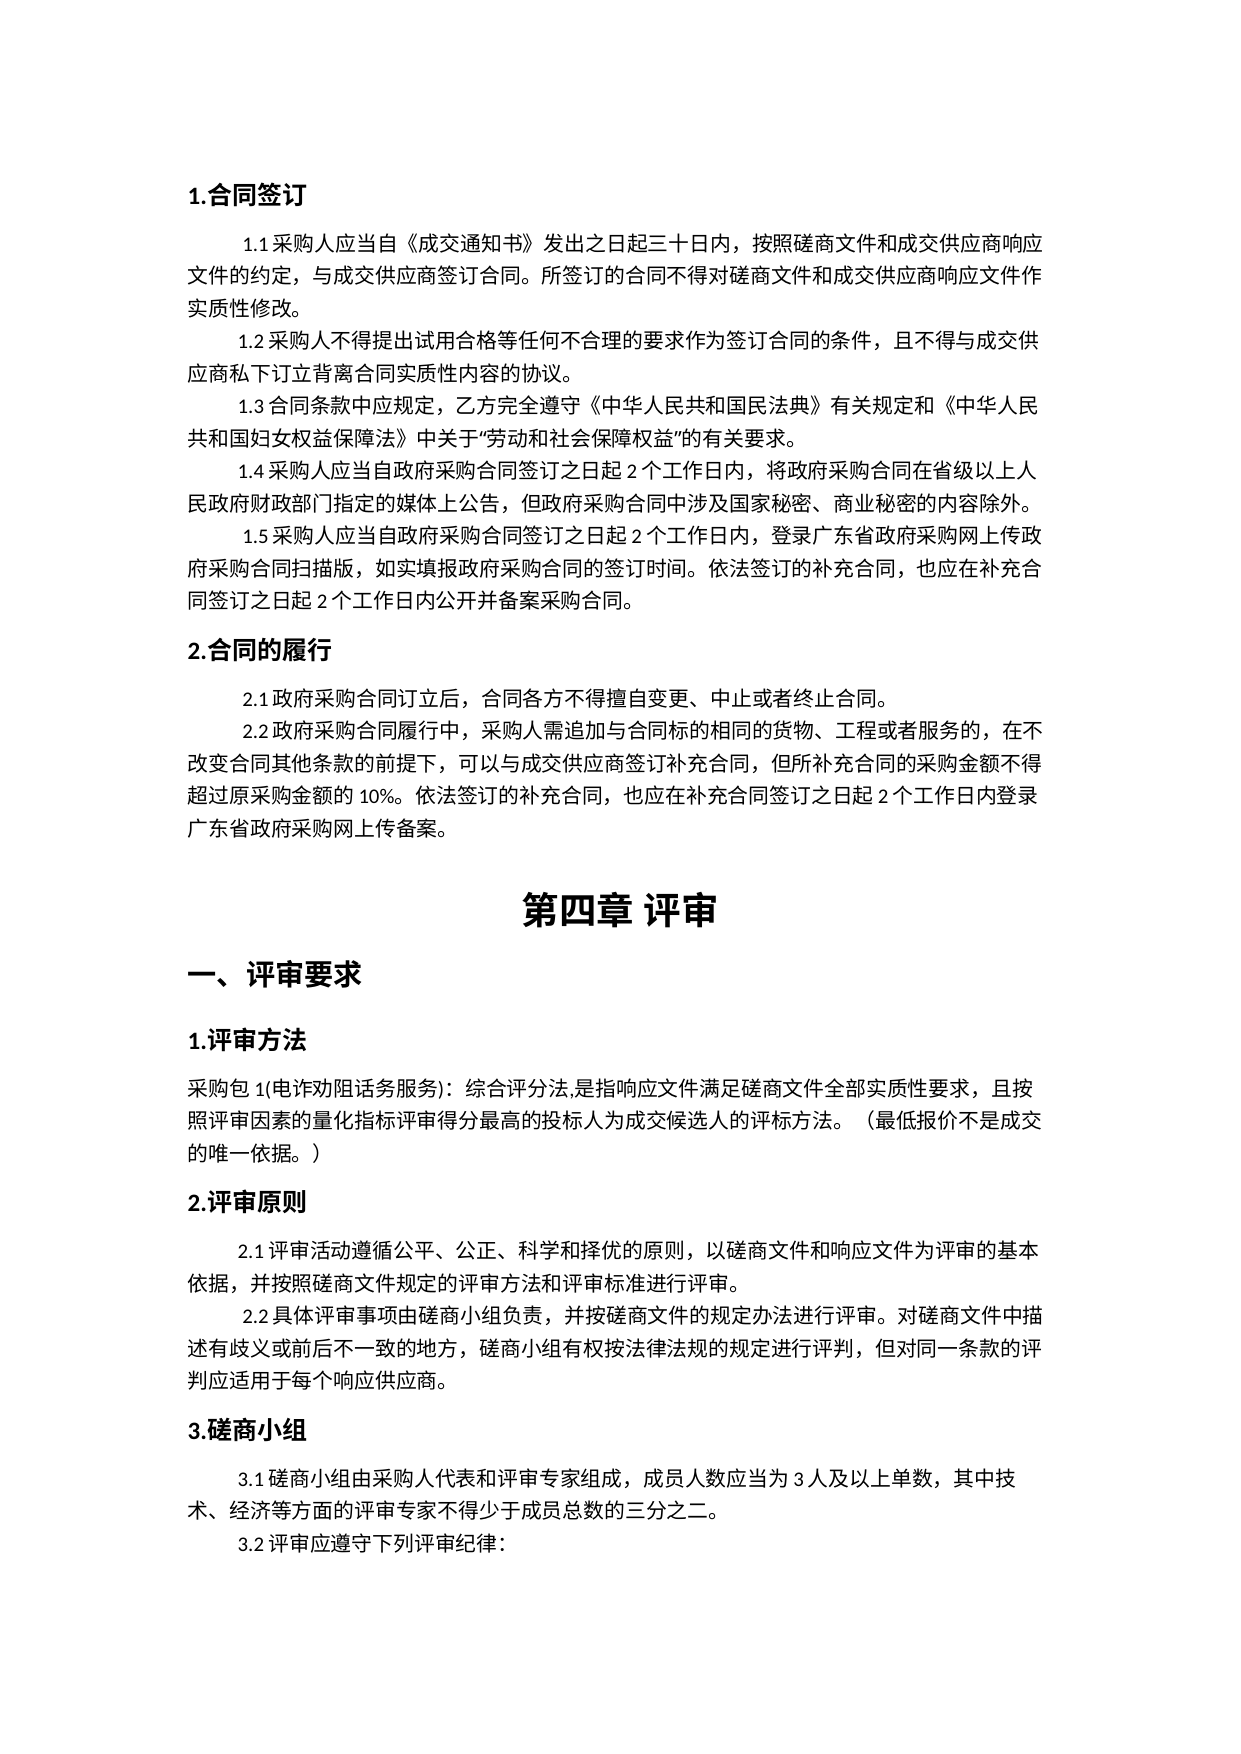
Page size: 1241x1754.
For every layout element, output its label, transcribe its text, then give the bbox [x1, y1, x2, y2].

text 2.2具体评审事项由磋商小组负责，并按磋商文件的规定办法进行评审。对磋商文件中描述有歧义或前后不一致的地方，磋商小组有权按法律法规的规定进行评判，但对同一条款的评判应适用于每个响应供应商。 [187, 1299, 1053, 1397]
text 3.2评审应遵守下列评审纪律： [187, 1527, 1053, 1559]
text 第四章 评审 [187, 877, 1053, 942]
text 2.合同的履行 [187, 617, 1053, 682]
text 2.2政府采购合同履行中，采购人需追加与合同标的相同的货物、工程或者服务的，在不改变合同其他条款的前提下，可以与成交供应商签订补充合同，但所补充合同的采购金额不得超过原采购金额的10%。依法签订的补充合同，也应在补充合同签订之日起2个工作日内登录广东省政府采购网上传备案。 [187, 714, 1053, 844]
text 1.4采购人应当自政府采购合同签订之日起2个工作日内，将政府采购合同在省级以上人民政府财政部门指定的媒体上公告，但政府采购合同中涉及国家秘密、商业秘密的内容除外。 [187, 454, 1053, 519]
text 2.评审原则 [187, 1169, 1053, 1234]
text 2.1政府采购合同订立后，合同各方不得擅自变更、中止或者终止合同。 [187, 682, 1053, 714]
text 3.磋商小组 [187, 1397, 1053, 1462]
text 1.5采购人应当自政府采购合同签订之日起2个工作日内，登录广东省政府采购网上传政府采购合同扫描版，如实填报政府采购合同的签订时间。依法签订的补充合同，也应在补充合同签订之日起2个工作日内公开并备案采购合同。 [187, 519, 1053, 617]
text 1.2采购人不得提出试用合格等任何不合理的要求作为签订合同的条件，且不得与成交供应商私下订立背离合同实质性内容的协议。 [187, 324, 1053, 389]
text 1.1采购人应当自《成交通知书》发出之日起三十日内，按照磋商文件和成交供应商响应文件的约定，与成交供应商签订合同。所签订的合同不得对磋商文件和成交供应商响应文件作实质性修改。 [187, 227, 1053, 324]
text 1.评审方法 [187, 1007, 1053, 1072]
text 1.合同签订 [187, 162, 1053, 227]
text 采购包1(电诈劝阻话务服务)：综合评分法,是指响应文件满足磋商文件全部实质性要求，且按照评审因素的量化指标评审得分最高的投标人为成交候选人的评标方法。（最低报价不是成交的唯一依据。） [187, 1072, 1053, 1169]
text 2.1评审活动遵循公平、公正、科学和择优的原则，以磋商文件和响应文件为评审的基本依据，并按照磋商文件规定的评审方法和评审标准进行评审。 [187, 1234, 1053, 1299]
text 1.3合同条款中应规定，乙方完全遵守《中华人民共和国民法典》有关规定和《中华人民共和国妇女权益保障法》中关于“劳动和社会保障权益”的有关要求。 [187, 389, 1053, 454]
text 3.1磋商小组由采购人代表和评审专家组成，成员人数应当为3人及以上单数，其中技术、经济等方面的评审专家不得少于成员总数的三分之二。 [187, 1462, 1053, 1527]
text 一、评审要求 [187, 942, 1053, 1007]
